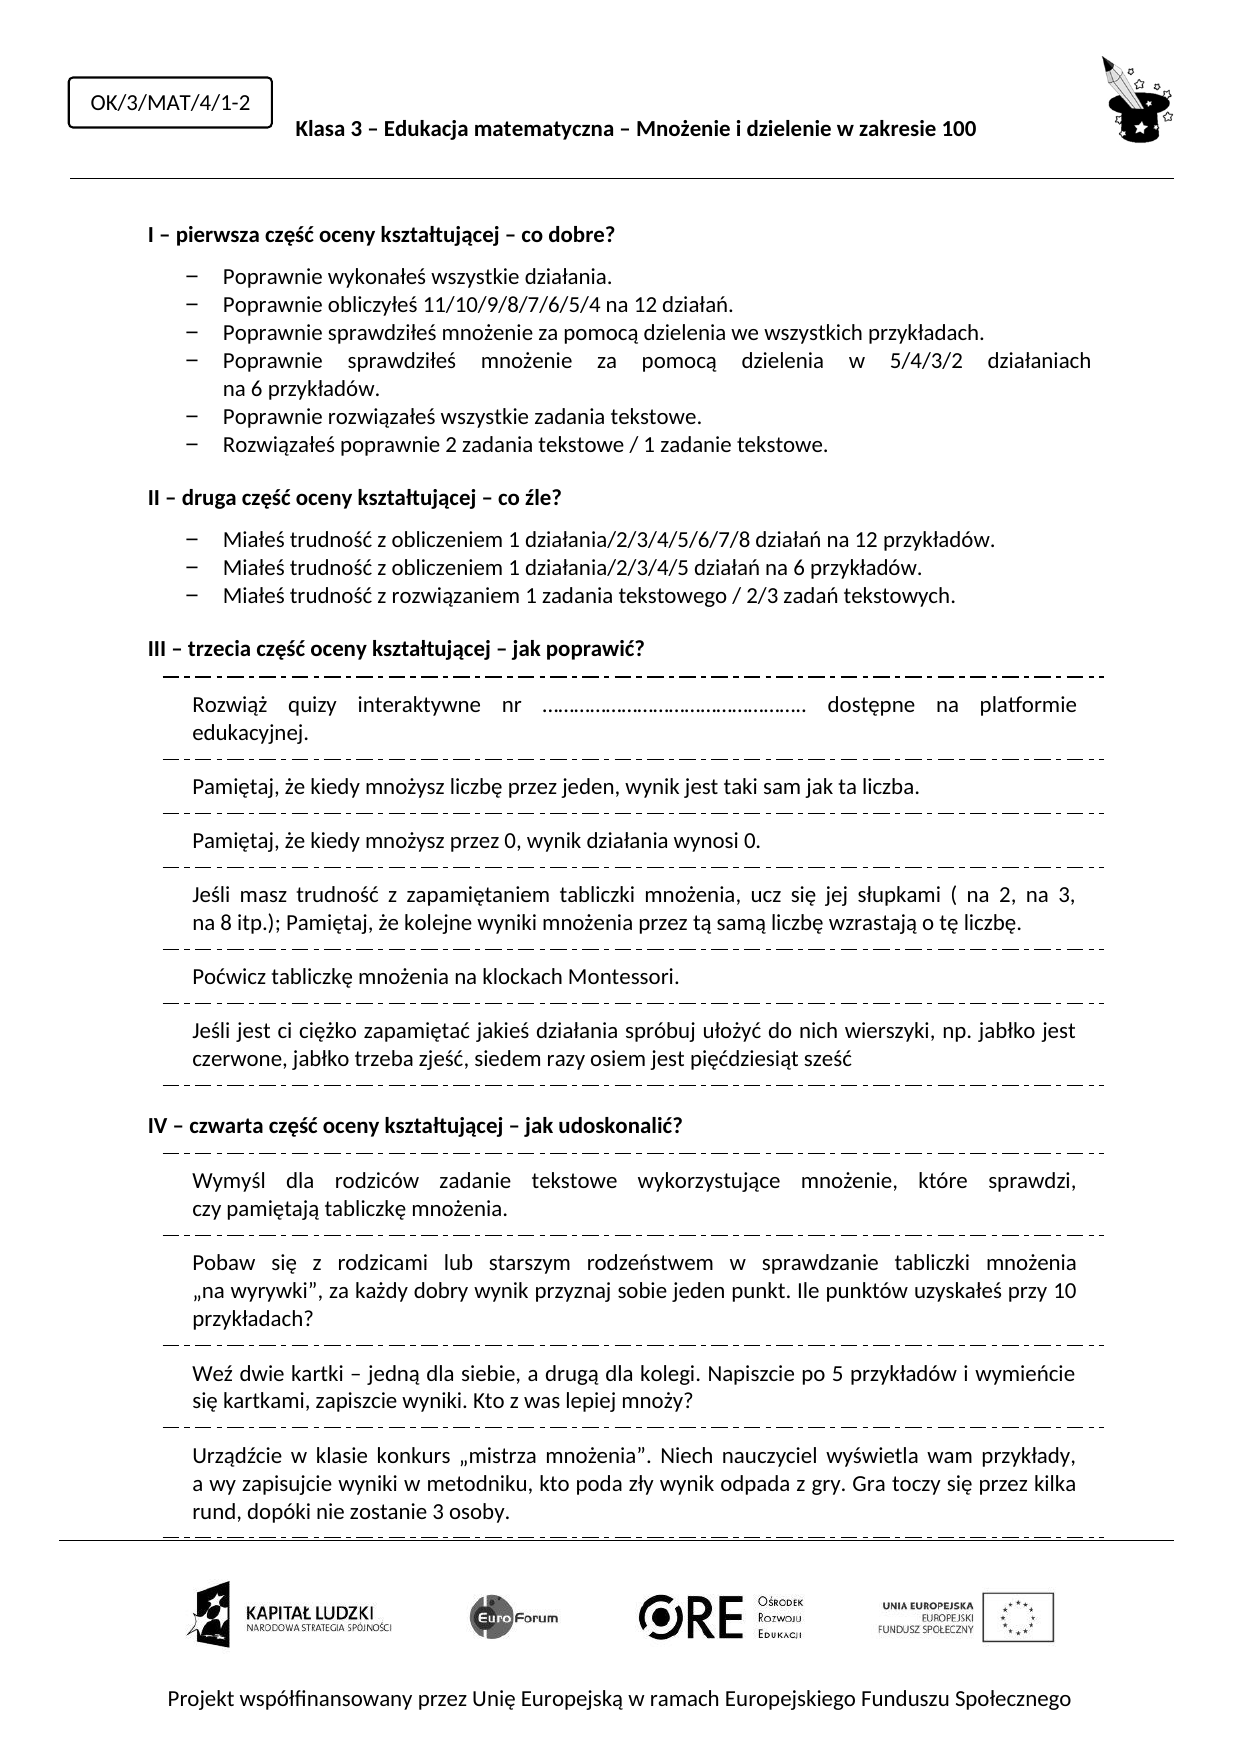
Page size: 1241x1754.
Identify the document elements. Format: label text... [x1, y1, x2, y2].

table_header Wymyśl dla rodziców zadanie tekstowe wykorzystujące mnożenie, które sprawdzi, czy pamiętają tabliczkę mnożenia. [163, 1153, 1104, 1235]
text II – druga część oceny kształtującej – co źle? [148, 483, 1093, 511]
table_cell Jeśli jest ci ciężko zapamiętać jakieś działania spróbuj ułożyć do nich wierszyki, np. jabłko jest czerwone, jabłko trzeba zjeść, siedem razy osiem jest pięćdziesiąt sześć [163, 1003, 1104, 1085]
table_cell Pamiętaj, że kiedy mnożysz przez 0, wynik działania wynosi 0. [163, 813, 1104, 867]
picture [1090, 53, 1183, 145]
table_cell Urządźcie w klasie konkurs „mistrza mnożenia”. Niech nauczyciel wyświetla wam przykłady, a wy zapisujcie wyniki w metodniku, kto poda zły wynik odpada z gry. Gra toczy się przez kilka rund, dopóki nie zostanie 3 osoby. [163, 1427, 1104, 1537]
list Miałeś trudność z obliczeniem 1 działania/2/3/4/5/6/7/8 działań na 12 przykładów. [185, 525, 1093, 553]
list Poprawnie sprawdziłeś mnożenie za pomocą dzielenia we wszystkich przykładach. [185, 318, 1093, 346]
text I – pierwsza część oceny kształtującej – co dobre? [148, 220, 1093, 248]
list Rozwiązałeś poprawnie 2 zadania tekstowe / 1 zadanie tekstowe. [185, 430, 1093, 458]
list Poprawnie wykonałeś wszystkie działania. [185, 262, 1093, 290]
list Poprawnie sprawdziłeś mnożenie za pomocą dzielenia w 5/4/3/2 działaniach na 6 przykładów. [185, 346, 1093, 402]
table_cell Weź dwie kartki – jedną dla siebie, a drugą dla kolegi. Napiszcie po 5 przykładów i wymieńcie się kartkami, zapiszcie wyniki. Kto z was lepiej mnoży? [163, 1345, 1104, 1427]
table_cell Poćwicz tabliczkę mnożenia na klockach Montessori. [163, 949, 1104, 1003]
list Miałeś trudność z rozwiązaniem 1 zadania tekstowego / 2/3 zadań tekstowych. [185, 581, 1093, 609]
text IV – czwarta część oceny kształtującej – jak udoskonalić? [148, 1111, 1093, 1139]
list Poprawnie rozwiązałeś wszystkie zadania tekstowe. [185, 402, 1093, 430]
text III – trzecia część oceny kształtującej – jak poprawić? [148, 634, 1093, 662]
list Poprawnie obliczyłeś 11/10/9/8/7/6/5/4 na 12 działań. [185, 290, 1093, 318]
table_cell Pobaw się z rodzicami lub starszym rodzeństwem w sprawdzanie tabliczki mnożenia „na wyrywki”, za każdy dobry wynik przyznaj sobie jeden punkt. Ile punktów uzyskałeś przy 10 przykładach? [163, 1235, 1104, 1345]
list Miałeś trudność z obliczeniem 1 działania/2/3/4/5 działań na 6 przykładów. [185, 553, 1093, 581]
picture [148, 1564, 1092, 1664]
table_cell Pamiętaj, że kiedy mnożysz liczbę przez jeden, wynik jest taki sam jak ta liczba. [163, 759, 1104, 813]
table_header Rozwiąż quizy interaktywne nr ………………………………………….. dostępne na platformie edukacyjnej. [163, 676, 1104, 758]
table_cell Jeśli masz trudność z zapamiętaniem tabliczki mnożenia, ucz się jej słupkami ( na 2, na 3, na 8 itp.); Pamiętaj, że kolejne wyniki mnożenia przez tą samą liczbę wzrastają o tę liczbę. [163, 867, 1104, 949]
